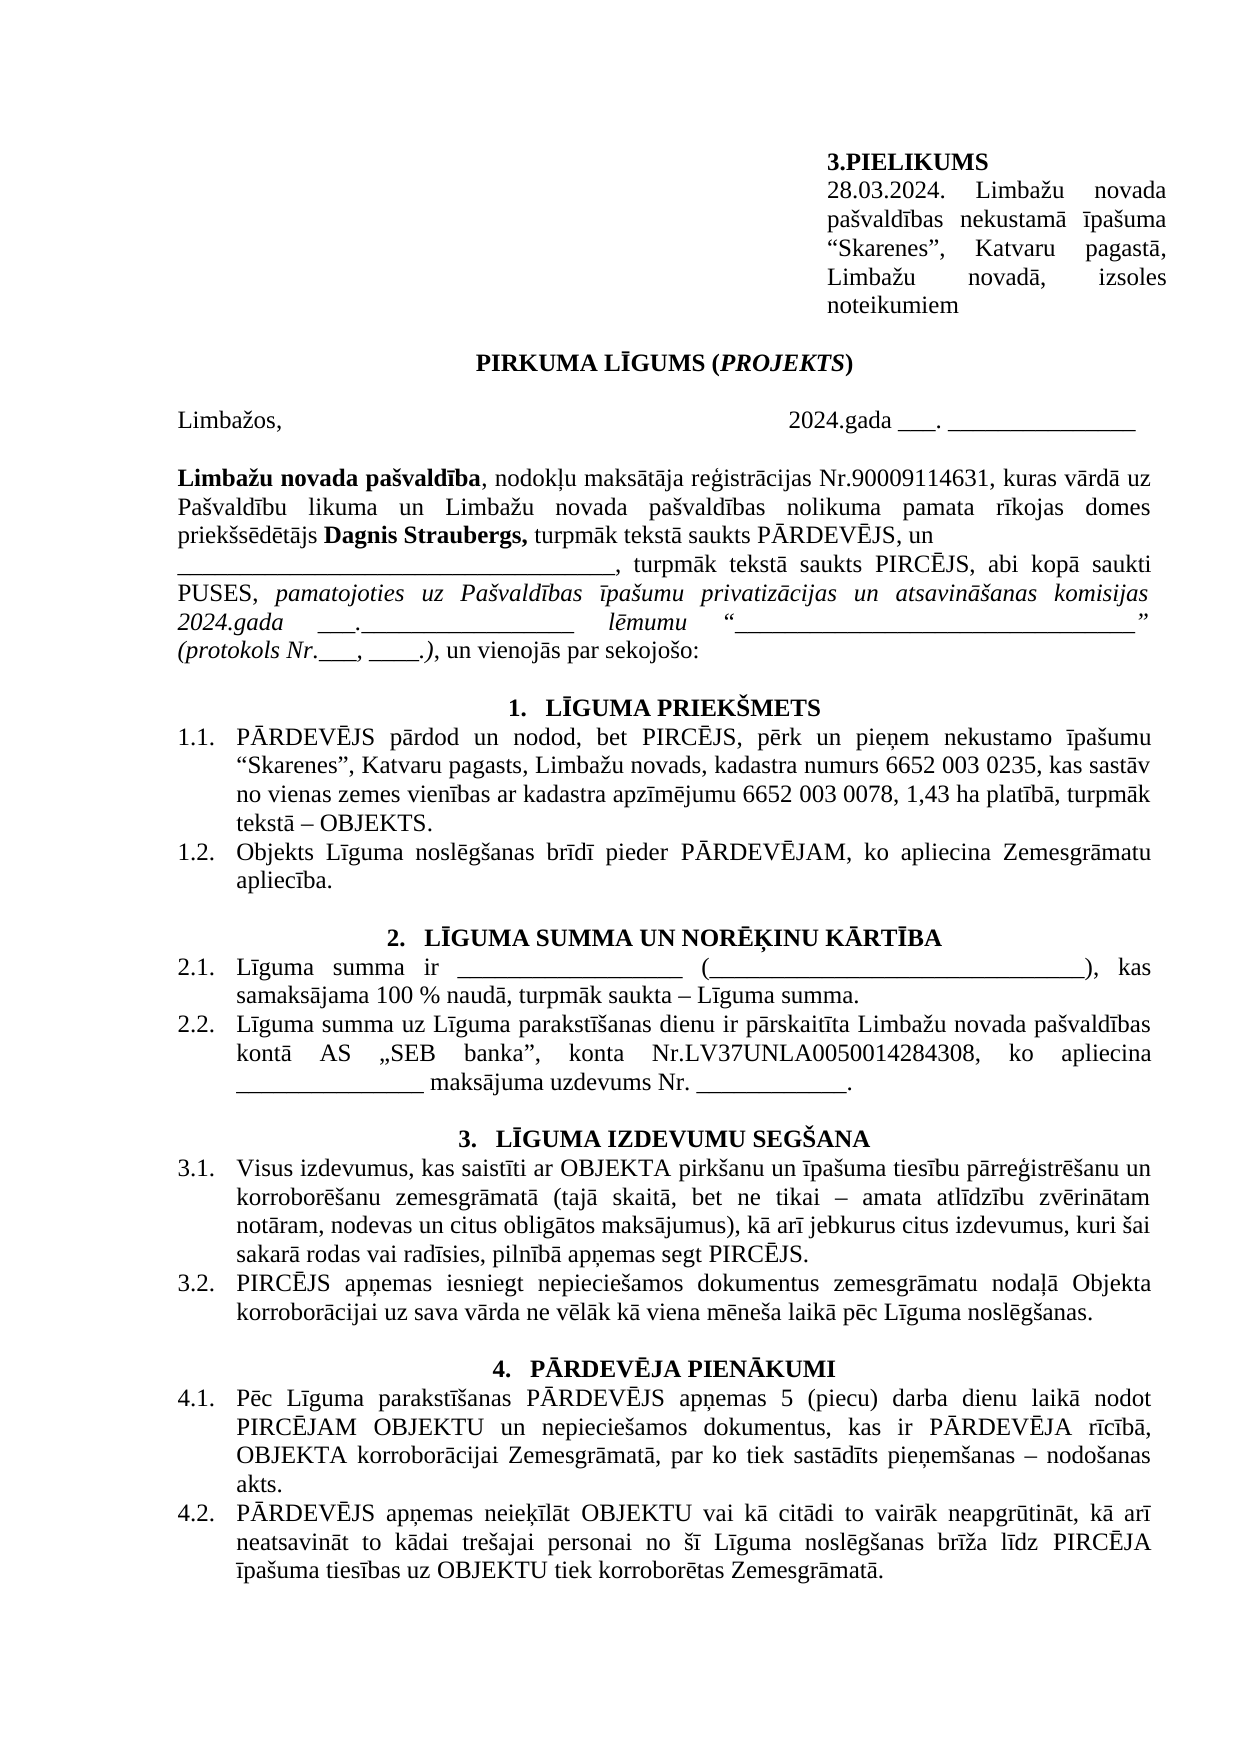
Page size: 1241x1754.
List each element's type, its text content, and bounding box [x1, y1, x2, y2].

text Limbažos, 2024.gada ___. _______________ [177, 406, 1152, 434]
list Objekts Līguma noslēgšanas brīdī pieder Pārdevējam, ko apliecina Zemesgrāmatu apliecība. [177, 837, 1152, 894]
text 3.pielikums [827, 147, 1152, 176]
text Limbažu novada pašvaldība, nodokļu maksātāja reģistrācijas Nr.90009114631, kuras vārdā uz Pašvaldību likuma un Limbažu novada pašvaldības nolikuma pamata rīkojas domes priekšsēdētājs Dagnis Straubergs, turpmāk tekstā saukts Pārdevējs, un [177, 463, 1152, 549]
list Līguma summa un norēķinu kārtība [177, 923, 1152, 952]
text 28.03.2024. Limbažu novada pašvaldības nekustamā īpašuma “Skarenes”, Katvaru pagastā, Limbažu novadā, izsoles noteikumiem [827, 176, 1166, 319]
list Visus izdevumus, kas saistīti ar Objekta pirkšanu un īpašuma tiesību pārreģistrēšanu un korroborēšanu zemesgrāmatā (tajā skaitā, bet ne tikai – amata atlīdzību zvērinātam notāram, nodevas un citus obligātos maksājumus), kā arī jebkurus citus izdevumus, kuri šai sakarā rodas vai radīsies, pilnībā apņemas segt Pircējs. [177, 1153, 1152, 1268]
list Pircējs apņemas iesniegt nepieciešamos dokumentus zemesgrāmatu nodaļā Objekta korroborācijai uz sava vārda ne vēlāk kā viena mēneša laikā pēc Līguma noslēgšanas. [177, 1268, 1152, 1326]
text Pirkuma līgums (projekts) [177, 348, 1152, 377]
text ___________________________________, turpmāk tekstā saukts Pircējs, abi kopā saukti PUSES, pamatojoties uz Pašvaldības īpašumu privatizācijas un atsavināšanas komisijas 2024.gada ___._________________ lēmumu “________________________________” (protokols Nr.___, ____.), un vienojās par sekojošo: [177, 549, 1152, 664]
list Līguma summa uz Līguma parakstīšanas dienu ir pārskaitīta Limbažu novada pašvaldības kontā AS „SEB banka”, konta Nr.LV37UNLA0050014284308, ko apliecina _______________ maksājuma uzdevums Nr. ____________. [177, 1009, 1152, 1096]
list Līguma Izdevumu segšana [177, 1124, 1152, 1153]
list Pārdevējs pārdod un nodod, bet Pircējs, pērk un pieņem nekustamo īpašumu “Skarenes”, Katvaru pagasts, Limbažu novads, kadastra numurs 6652 003 0235, kas sastāv no vienas zemes vienības ar kadastra apzīmējumu 6652 003 0078, 1,43 ha platībā, turpmāk tekstā – Objekts. [177, 722, 1152, 837]
list līguma priekšmets [177, 693, 1152, 722]
list Pārdevēja pienākumi [177, 1354, 1152, 1383]
list Līguma summa ir __________________ (______________________________), kas samaksājama 100 % naudā, turpmāk saukta – Līguma summa. [177, 952, 1152, 1009]
list Pēc Līguma parakstīšanas Pārdevējs apņemas 5 (piecu) darba dienu laikā nodot Pircējam Objektu un nepieciešamos dokumentus, kas ir Pārdevēja rīcībā, Objekta korroborācijai Zemesgrāmatā, par ko tiek sastādīts pieņemšanas – nodošanas akts. [177, 1383, 1152, 1498]
list Pārdevējs apņemas neieķīlāt Objektu vai kā citādi to vairāk neapgrūtināt, kā arī neatsavināt to kādai trešajai personai no šī Līguma noslēgšanas brīža līdz Pircēja īpašuma tiesības uz Objektu tiek korroborētas Zemesgrāmatā. [177, 1498, 1152, 1584]
